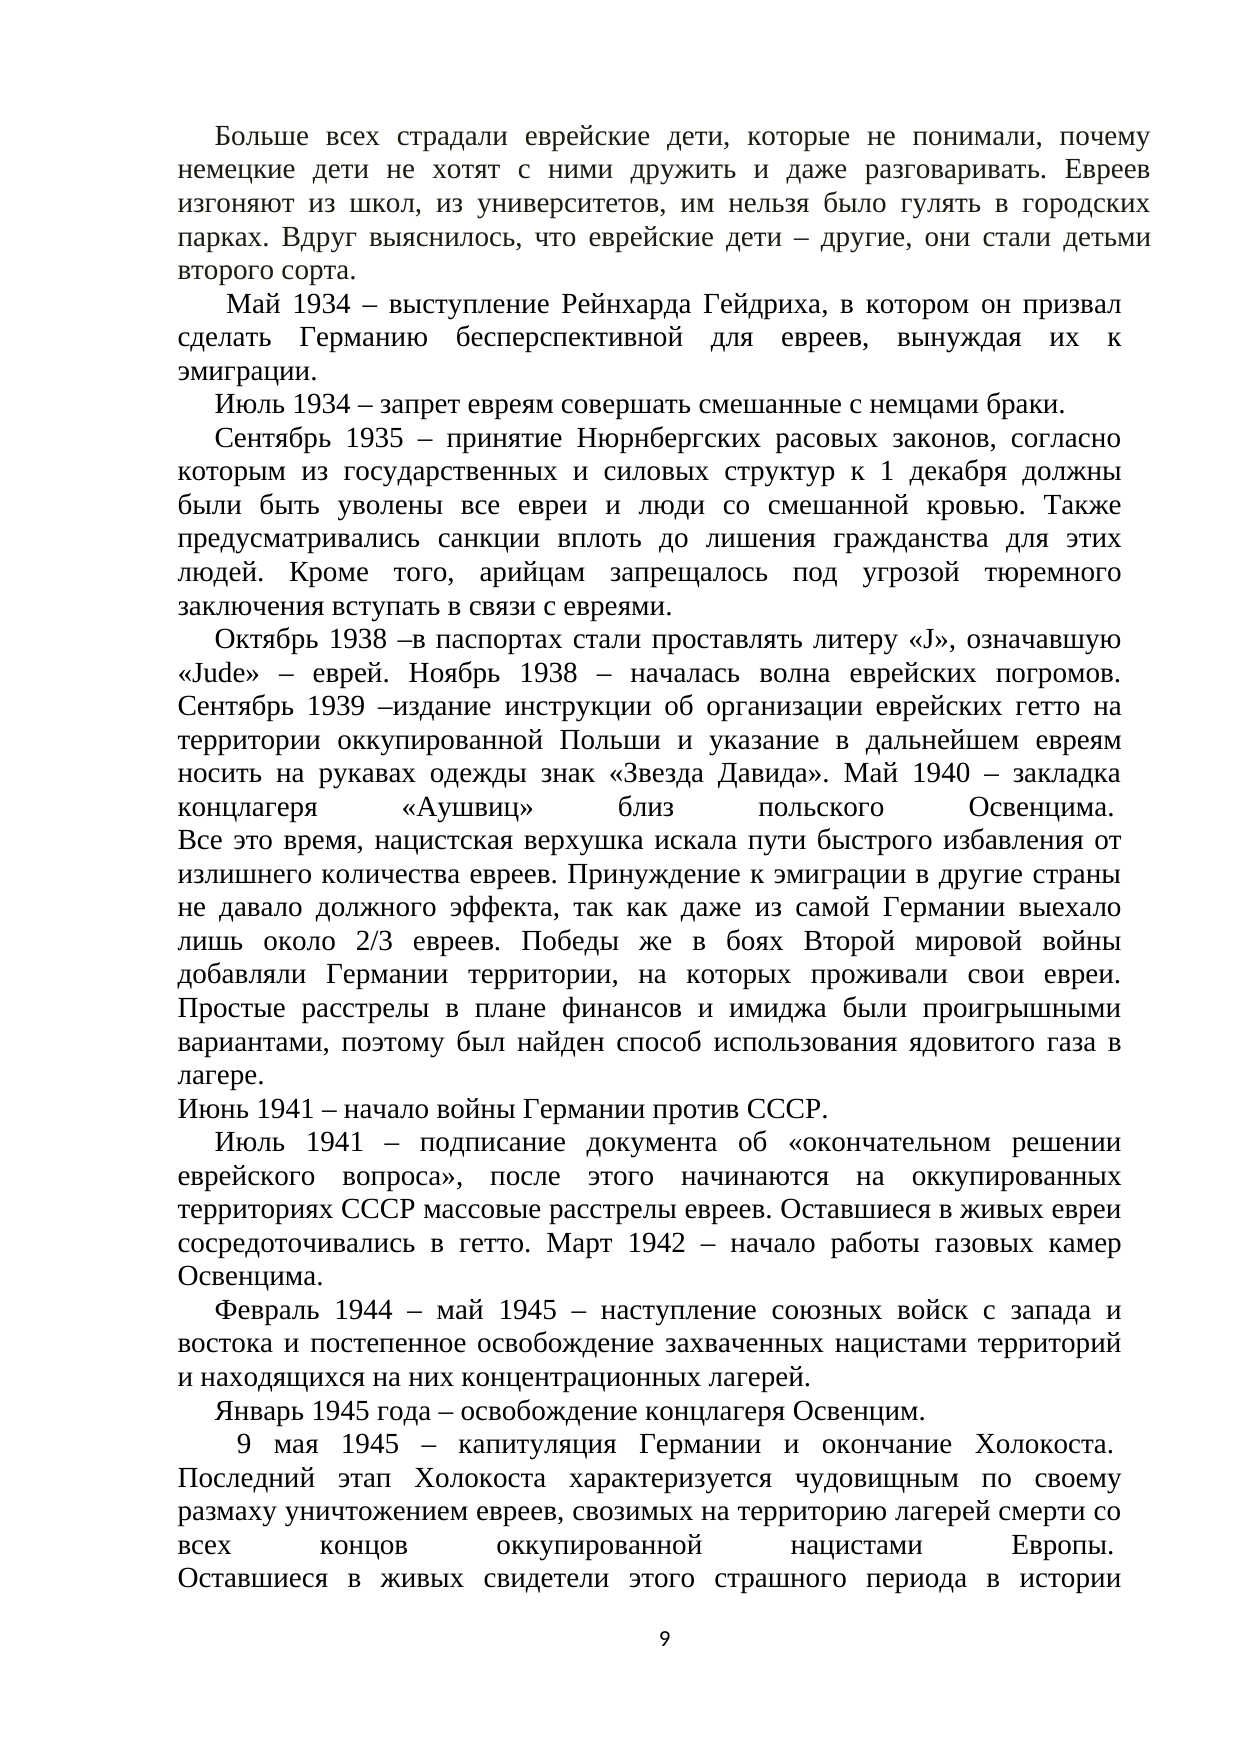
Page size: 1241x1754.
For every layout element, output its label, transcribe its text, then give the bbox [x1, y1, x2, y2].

text Июль 1934 – запрет евреям совершать смешанные с немцами браки. [177, 386, 1122, 420]
text Октябрь 1938 –в паспортах стали проставлять литеру «J», означавшую «Jude» – еврей. Ноябрь 1938 – началась волна еврейских погромов. Сентябрь 1939 –издание инструкции об организации еврейских гетто на территории оккупированной Польши и указание в дальнейшем евреям носить на рукавах одежды знак «Звезда Давида». Май 1940 – закладка концлагеря «Аушвиц» близ польского Освенцима. Все это время, нацистская верхушка искала пути быстрого избавления от излишнего количества евреев. Принуждение к эмиграции в другие страны не давало должного эффекта, так как даже из самой Германии выехало лишь около 2/3 евреев. Победы же в боях Второй мировой войны добавляли Германии территории, на которых проживали свои евреи. Простые расстрелы в плане финансов и имиджа были проигрышными вариантами, поэтому был найден способ использования ядовитого газа в лагере. Июнь 1941 – начало войны Германии против СССР. [177, 621, 1122, 1124]
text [177, 1426, 1122, 1594]
text Май 1934 – выступление Рейнхарда Гейдриха, в котором он призвал сделать Германию бесперспективной для евреев, вынуждая их к эмиграции. [177, 286, 1122, 386]
text Февраль 1944 – май 1945 – наступление союзных войск с запада и востока и постепенное освобождение захваченных нацистами территорий и находящихся на них концентрационных лагерей. [177, 1292, 1122, 1393]
text Больше всех страдали еврейские дети, которые не понимали, почему немецкие дети не хотят с ними дружить и даже разговаривать. Евреев изгоняют из школ, из университетов, им нельзя было гулять в городских парках. Вдруг выяснилось, что еврейские дети – другие, они стали детьми второго сорта. [177, 118, 1152, 286]
text Сентябрь 1935 – принятие Нюрнбергских расовых законов, согласно которым из государственных и силовых структур к 1 декабря должны были быть уволены все евреи и люди со смешанной кровью. Также предусматривались санкции вплоть до лишения гражданства для этих людей. Кроме того, арийцам запрещалось под угрозой тюремного заключения вступать в связи с евреями. [177, 420, 1122, 621]
text Июль 1941 – подписание документа об «окончательном решении еврейского вопроса», после этого начинаются на оккупированных территориях СССР массовые расстрелы евреев. Оставшиеся в живых евреи сосредоточивались в гетто. Март 1942 – начало работы газовых камер Освенцима. [177, 1124, 1122, 1292]
text Январь 1945 года – освобождение концлагеря Освенцим. [177, 1393, 1122, 1426]
